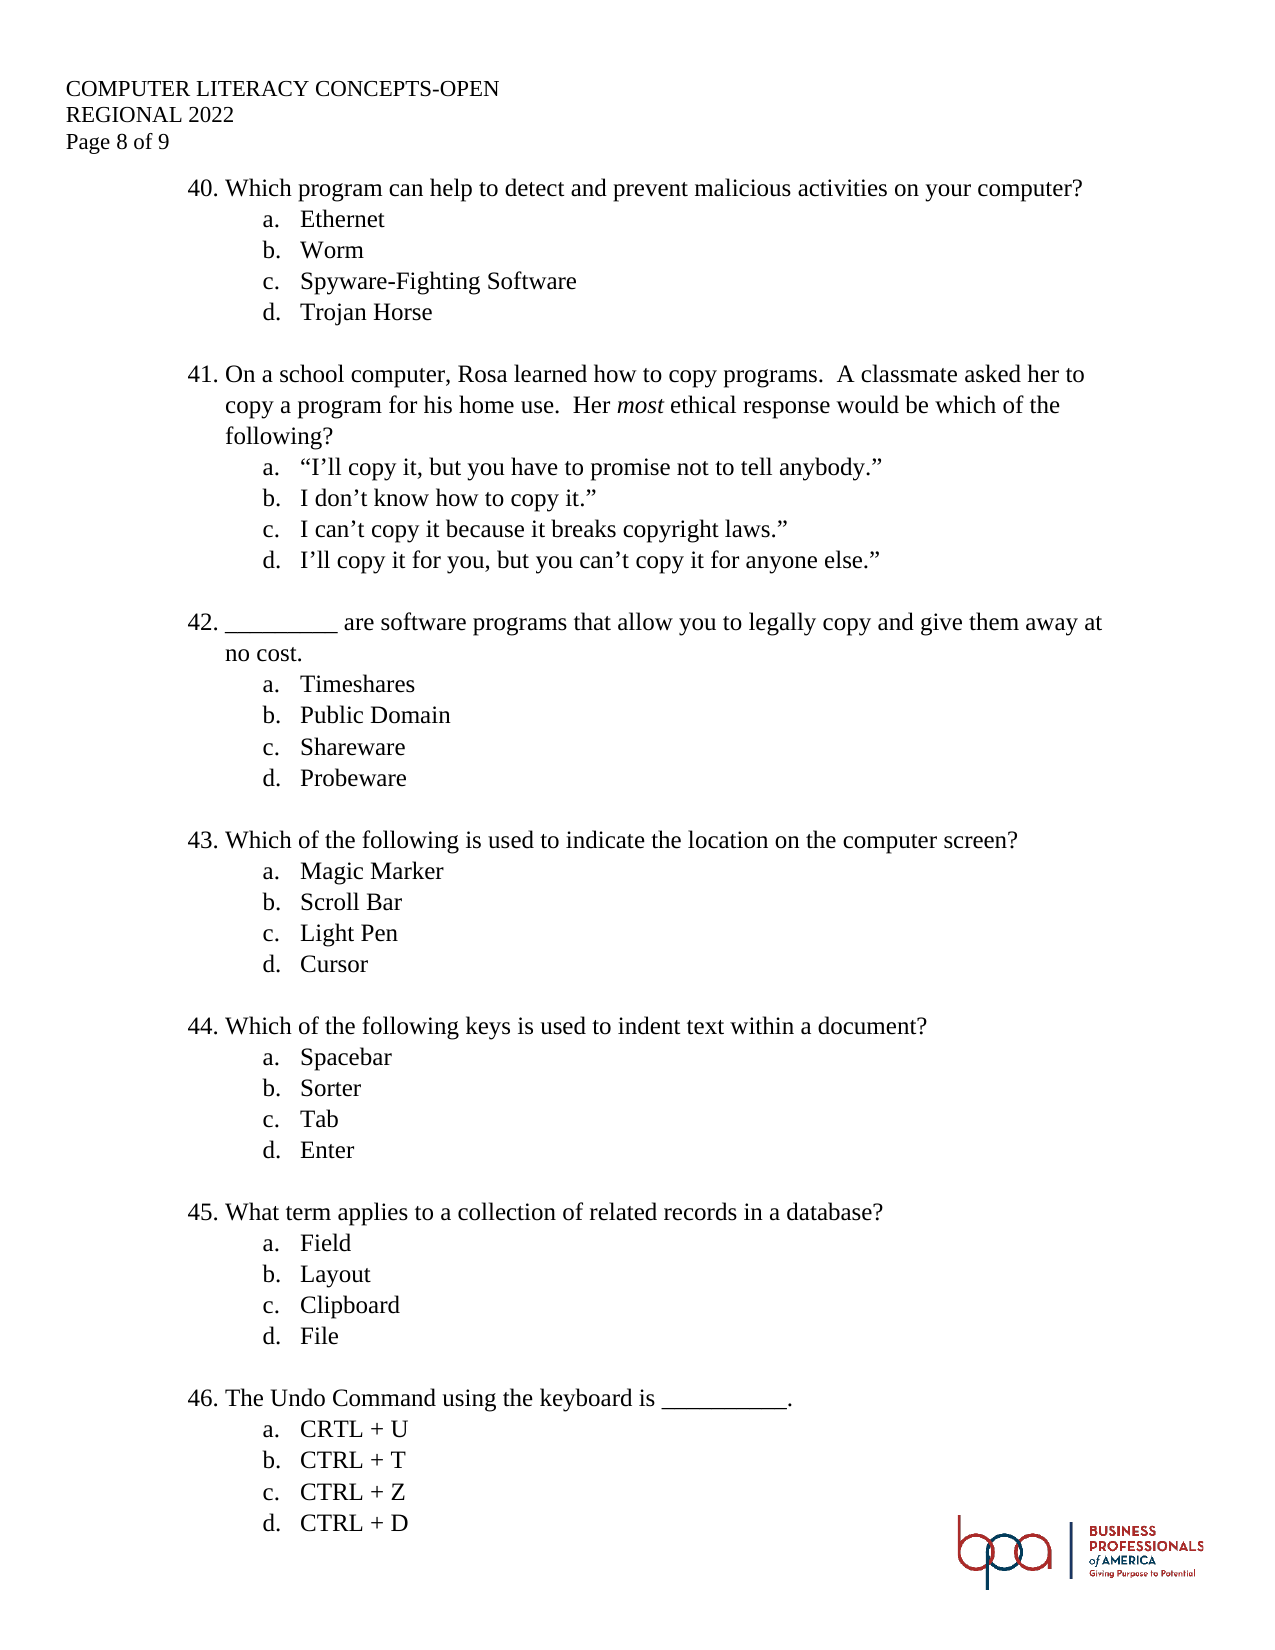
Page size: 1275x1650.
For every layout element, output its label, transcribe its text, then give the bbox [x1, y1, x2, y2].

list I’ll copy it for you, but you can’t copy it for anyone else.” [262, 545, 1125, 574]
list Sorter [262, 1073, 1125, 1102]
list I can’t copy it because it breaks copyright laws.” [262, 514, 1125, 543]
list Enter [262, 1135, 1125, 1164]
list File [262, 1321, 1125, 1350]
list Spyware-Fighting Software [262, 266, 1125, 295]
list _________ are software programs that allow you to legally copy and give them away at no cost. [187, 607, 1125, 667]
list Trojan Horse [262, 297, 1125, 326]
list Which of the following is used to indicate the location on the computer screen? [187, 825, 1125, 853]
list Timeshares [262, 669, 1125, 698]
list Which of the following keys is used to indent text within a document? [187, 1011, 1125, 1040]
list Clipboard [262, 1290, 1125, 1319]
list Cursor [262, 949, 1125, 978]
list Magic Marker [262, 856, 1125, 884]
list Light Pen [262, 918, 1125, 947]
list “I’ll copy it, but you have to promise not to tell anybody.” [262, 452, 1125, 481]
picture [957, 1515, 1204, 1590]
list Ethernet [262, 204, 1125, 233]
list Tab [262, 1104, 1125, 1133]
list Which program can help to detect and prevent malicious activities on your computer? [187, 173, 1125, 202]
list CTRL + D [262, 1508, 1125, 1536]
list Public Domain [262, 701, 1125, 729]
list I don’t know how to copy it.” [262, 483, 1125, 512]
list Scroll Bar [262, 887, 1125, 916]
list CTRL + T [262, 1446, 1125, 1474]
list Shareware [262, 732, 1125, 760]
list The Undo Command using the keyboard is __________. [187, 1383, 1125, 1412]
list Probeware [262, 763, 1125, 791]
list Field [262, 1228, 1125, 1257]
list CRTL + U [262, 1414, 1125, 1443]
list On a school computer, Rosa learned how to copy programs. A classmate asked her to copy a program for his home use. Her most ethical response would be which of the following? [187, 359, 1125, 450]
list CTRL + Z [262, 1477, 1125, 1505]
list Spacebar [262, 1042, 1125, 1071]
list Worm [262, 235, 1125, 264]
list Layout [262, 1259, 1125, 1288]
list What term applies to a collection of related records in a database? [187, 1197, 1125, 1226]
